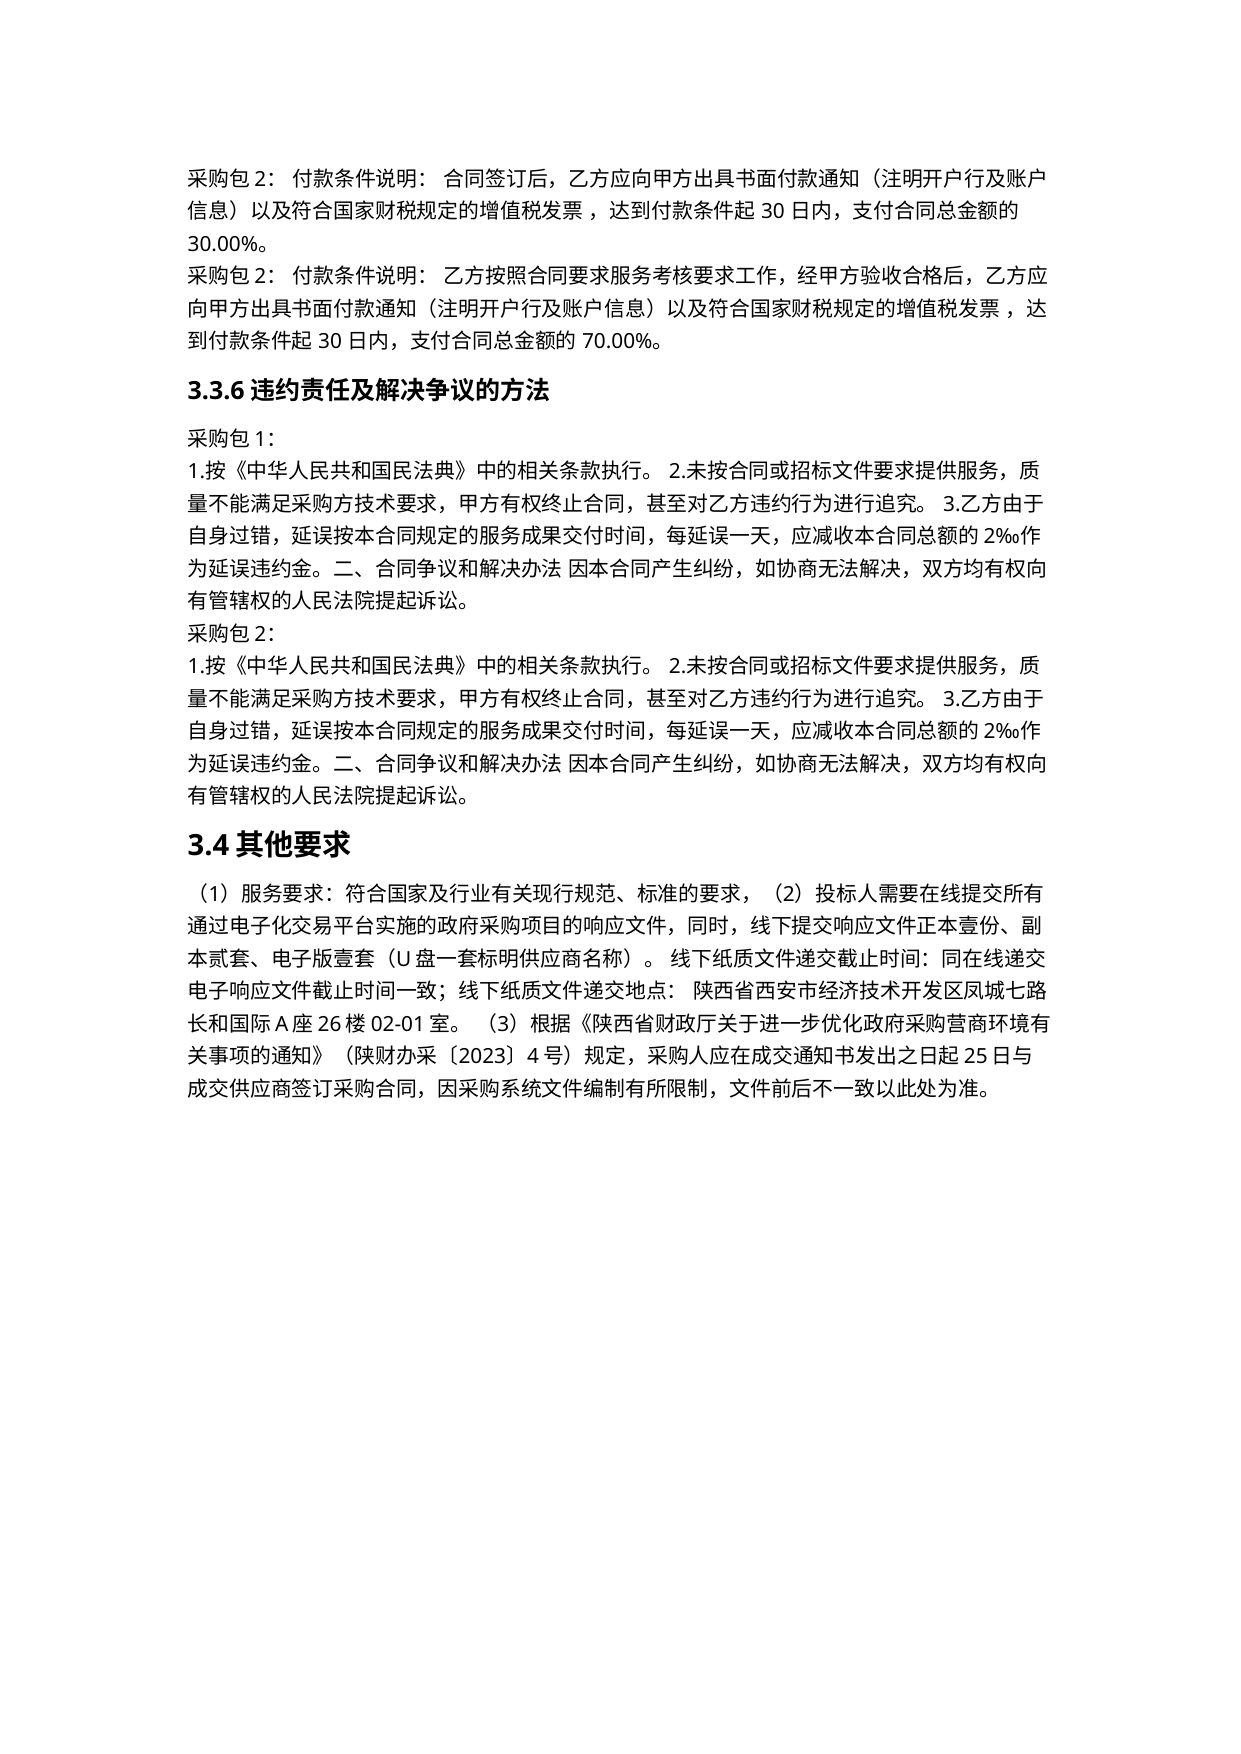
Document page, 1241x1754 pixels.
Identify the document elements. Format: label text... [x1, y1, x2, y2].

text 3.3.6违约责任及解决争议的方法 [187, 357, 1053, 422]
text 采购包2： 付款条件说明： 乙方按照合同要求服务考核要求工作，经甲方验收合格后，乙方应向甲方出具书面付款通知（注明开户行及账户信息）以及符合国家财税规定的增值税发票 ，达到付款条件起 30 日内，支付合同总金额的 70.00%。 [187, 259, 1053, 357]
text 1.按《中华人民共和国民法典》中的相关条款执行。 2.未按合同或招标文件要求提供服务，质量不能满足采购方技术要求，甲方有权终止合同，甚至对乙方违约行为进行追究。 3.乙方由于自身过错，延误按本合同规定的服务成果交付时间，每延误一天，应减收本合同总额的2‰作为延误违约金。二、合同争议和解决办法 因本合同产生纠纷，如协商无法解决，双方均有权向有管辖权的人民法院提起诉讼。 [187, 454, 1053, 617]
text 1.按《中华人民共和国民法典》中的相关条款执行。 2.未按合同或招标文件要求提供服务，质量不能满足采购方技术要求，甲方有权终止合同，甚至对乙方违约行为进行追究。 3.乙方由于自身过错，延误按本合同规定的服务成果交付时间，每延误一天，应减收本合同总额的2‰作为延误违约金。二、合同争议和解决办法 因本合同产生纠纷，如协商无法解决，双方均有权向有管辖权的人民法院提起诉讼。 [187, 649, 1053, 812]
text 采购包1： [187, 422, 1053, 454]
text 采购包2： [187, 617, 1053, 649]
text （1）服务要求：符合国家及行业有关现行规范、标准的要求，（2）投标人需要在线提交所有通过电子化交易平台实施的政府采购项目的响应文件，同时，线下提交响应文件正本壹份、副本贰套、电子版壹套（U盘一套标明供应商名称）。 线下纸质文件递交截止时间：同在线递交电子响应文件截止时间一致；线下纸质文件递交地点： 陕西省西安市经济技术开发区凤城七路长和国际A座26楼02-01室。 （3）根据《陕西省财政厅关于进一步优化政府采购营商环境有关事项的通知》（陕财办采〔2023〕4号）规定，采购人应在成交通知书发出之日起25日与成交供应商签订采购合同，因采购系统文件编制有所限制，文件前后不一致以此处为准。 [187, 877, 1053, 1104]
text 3.4其他要求 [187, 812, 1053, 877]
text 采购包2： 付款条件说明： 合同签订后，乙方应向甲方出具书面付款通知（注明开户行及账户信息）以及符合国家财税规定的增值税发票 ，达到付款条件起 30 日内，支付合同总金额的 30.00%。 [187, 162, 1053, 259]
